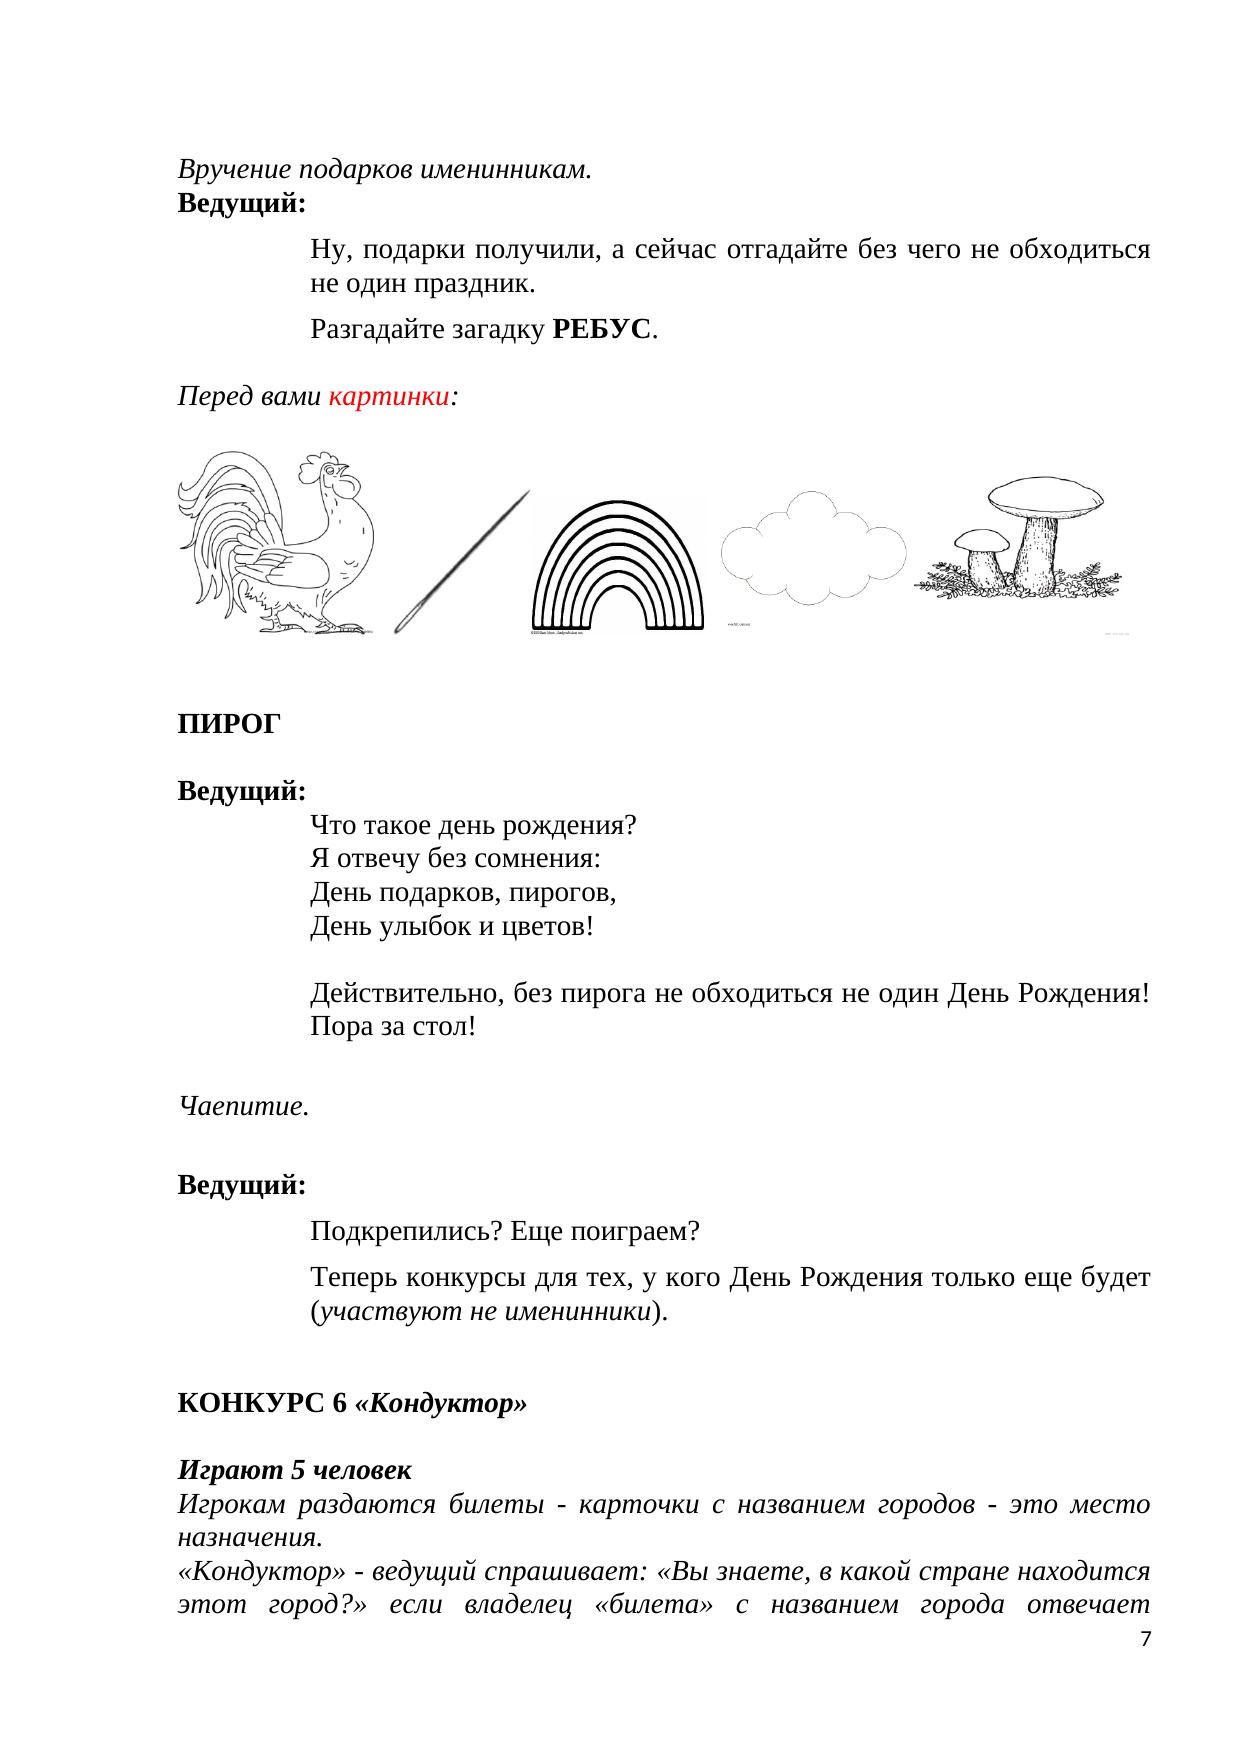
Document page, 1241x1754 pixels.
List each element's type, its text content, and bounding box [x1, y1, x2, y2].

picture [177, 451, 374, 635]
picture [718, 457, 1130, 635]
text Я отвечу без сомнения: [310, 841, 1152, 874]
text Подкрепились? Еще поиграем? [310, 1213, 1152, 1247]
text ПИРОГ [177, 706, 1152, 740]
text Ведущий: [177, 185, 1152, 219]
text Ведущий: [177, 773, 1152, 807]
picture [393, 488, 706, 635]
text Ведущий: [177, 1167, 1152, 1201]
text Играют 5 человек [177, 1452, 1152, 1486]
text Игрокам раздаются билеты - карточки с названием городов - это место назначения. [177, 1486, 1152, 1553]
text Действительно, без пирога не обходиться не один День Рождения! Пора за стол! [310, 975, 1152, 1042]
text Ну, подарки получили, а сейчас отгадайте без чего не обходиться не один праздник. [310, 231, 1152, 298]
text Что такое день рождения? [310, 807, 1152, 841]
text Чаепитие. [177, 1088, 1152, 1121]
text Разгадайте загадку РЕБУС. [310, 311, 1152, 344]
text День улыбок и цветов! [310, 908, 1152, 941]
text КОНКУРС 6 «Кондуктор» [177, 1385, 1152, 1419]
text Теперь конкурсы для тех, у кого День Рождения только еще будет (участвуют не именинники). [310, 1259, 1152, 1327]
text Вручение подарков именинникам. [177, 152, 1152, 185]
text Перед вами картинки: [177, 378, 1152, 411]
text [177, 1553, 1152, 1620]
text День подарков, пирогов, [310, 874, 1152, 908]
